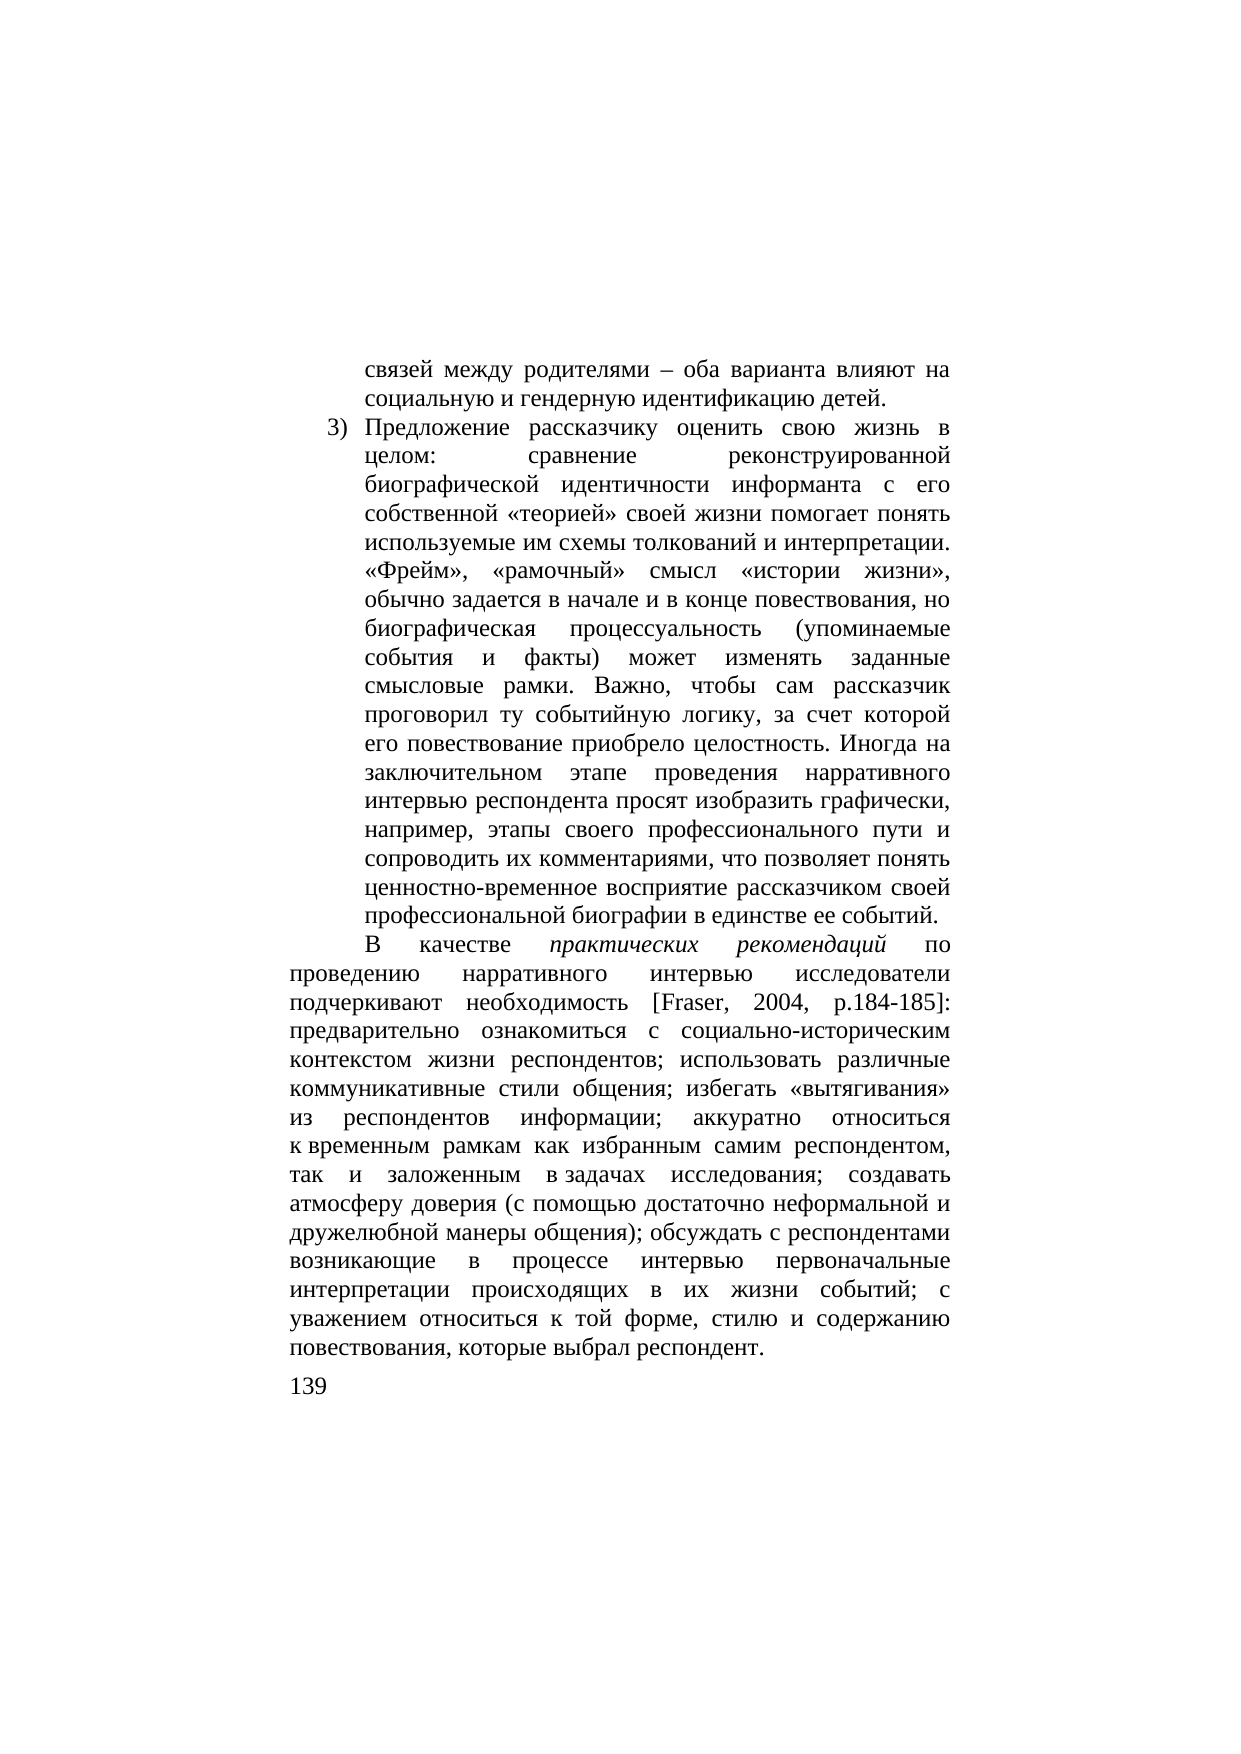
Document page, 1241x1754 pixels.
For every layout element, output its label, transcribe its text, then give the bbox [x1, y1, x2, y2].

list Предложение рассказчику оценить свою жизнь в целом: сравнение реконструированной биографической идентичности информанта с его собственной «теорией» своей жизни помогает понять используемые им схемы толкований и интерпретации. «Фрейм», «рамочный» смысл «истории жизни», обычно задается в начале и в конце повествования, но биографическая процессуальность (упоминаемые события и факты) может изменять заданные смысловые рамки. Важно, чтобы сам рассказчик проговорил ту событийную логику, за счет которой его повествование приобрело целостность. Иногда на заключительном этапе проведения нарративного интервью респондента просят изобразить графически, например, этапы своего профессионального пути и сопроводить их комментариями, что позволяет понять ценностно-временное восприятие рассказчиком своей профессиональной биографии в единстве ее событий. [327, 412, 951, 929]
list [327, 354, 951, 412]
text В качестве практических рекомендаций по проведению нарративного интервью исследователи подчеркивают необходимость [Fraser, 2004, p.184-185]: предварительно ознакомиться с социально-историческим контекстом жизни респондентов; использовать различные коммуникативные стили общения; избегать «вытягивания» из респондентов информации; аккуратно относиться к временным рамкам как избранным самим респондентом, так и заложенным в задачах исследования; создавать атмосферу доверия (с помощью достаточно неформальной и дружелюбной манеры общения); обсуждать с респондентами возникающие в процессе интервью первоначальные интерпретации происходящих в их жизни событий; с уважением относиться к той форме, стилю и содержанию повествования, которые выбрал респондент. [289, 929, 951, 1361]
